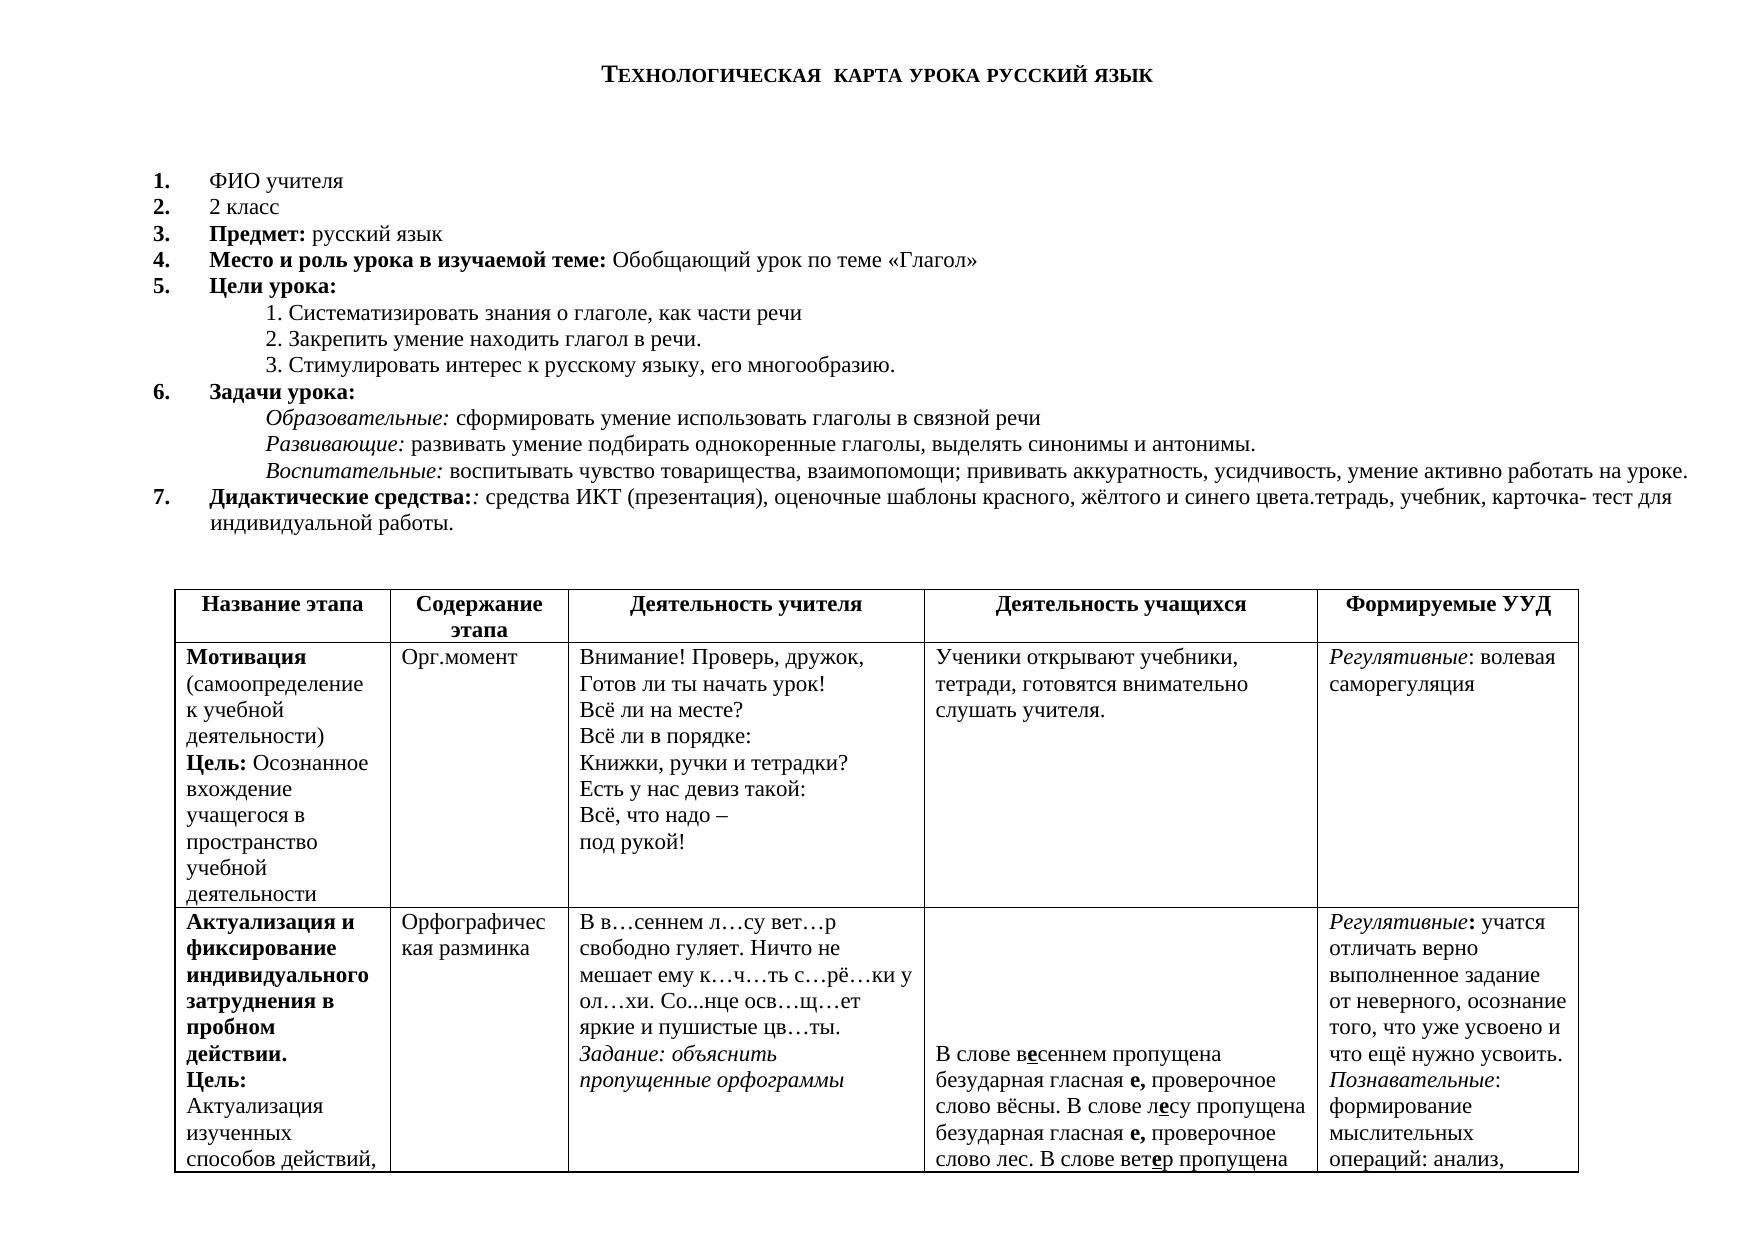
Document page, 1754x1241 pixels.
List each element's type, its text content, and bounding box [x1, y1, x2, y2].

table_header Содержание этапа [391, 590, 568, 642]
list Дидактические средства:: средства ИКТ (презентация), оценочные шаблоны красного, жёлтого и синего цвета.тетрадь, учебник, карточка- тест для [59, 483, 1695, 509]
text 1. Систематизировать знания о глаголе, как части речи [59, 299, 1695, 325]
table_cell Внимание! Проверь, дружок, Готов ли ты начать урок! Всё ли на месте? Всё ли в порядке: Книжки, ручки и тетрадки? Есть у нас девиз такой: Всё, что надо – под рукой! [569, 643, 924, 907]
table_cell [1318, 908, 1578, 1171]
text 3. Стимулировать интерес к русскому языку, его многообразию. [59, 351, 1695, 378]
text 2. Закрепить умение находить глагол в речи. [59, 325, 1695, 351]
text индивидуальной работы. [153, 509, 1695, 536]
list 2 класс [59, 193, 1695, 219]
table_header Название этапа [176, 590, 390, 642]
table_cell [391, 908, 568, 1171]
table_header Формируемые УУД [1318, 590, 1578, 642]
list Цели урока: [59, 272, 1695, 299]
list ФИО учителя [59, 167, 1695, 193]
list Место и роль урока в изучаемой теме: Обобщающий урок по теме «Глагол» [59, 246, 1695, 272]
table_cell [925, 908, 1317, 1171]
text Технологическая карта урока русский язык [59, 59, 1695, 88]
table_header Деятельность учащихся [925, 590, 1317, 642]
table_header Деятельность учителя [569, 590, 924, 642]
list Предмет: русский язык [59, 219, 1695, 246]
list Задачи урока: [59, 378, 1695, 404]
table_cell Орг.момент [391, 643, 568, 907]
table_cell Мотивация (самоопределение к учебной деятельности) Цель: Осознанное вхождение учащегося в пространство учебной деятельности [176, 643, 390, 907]
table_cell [569, 908, 924, 1171]
text Развивающие: развивать умение подбирать однокоренные глаголы, выделять синонимы и антонимы. [265, 430, 1695, 457]
text Образовательные: сформировать умение использовать глаголы в связной речи [265, 404, 1695, 430]
table_cell Ученики открывают учебники, тетради, готовятся внимательно слушать учителя. [925, 643, 1317, 907]
text Воспитательные: воспитывать чувство товарищества, взаимопомощи; прививать аккуратность, усидчивость, умение активно работать на уроке. [265, 457, 1695, 483]
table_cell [176, 908, 390, 1171]
table_cell Регулятивные: волевая саморегуляция [1318, 643, 1578, 907]
